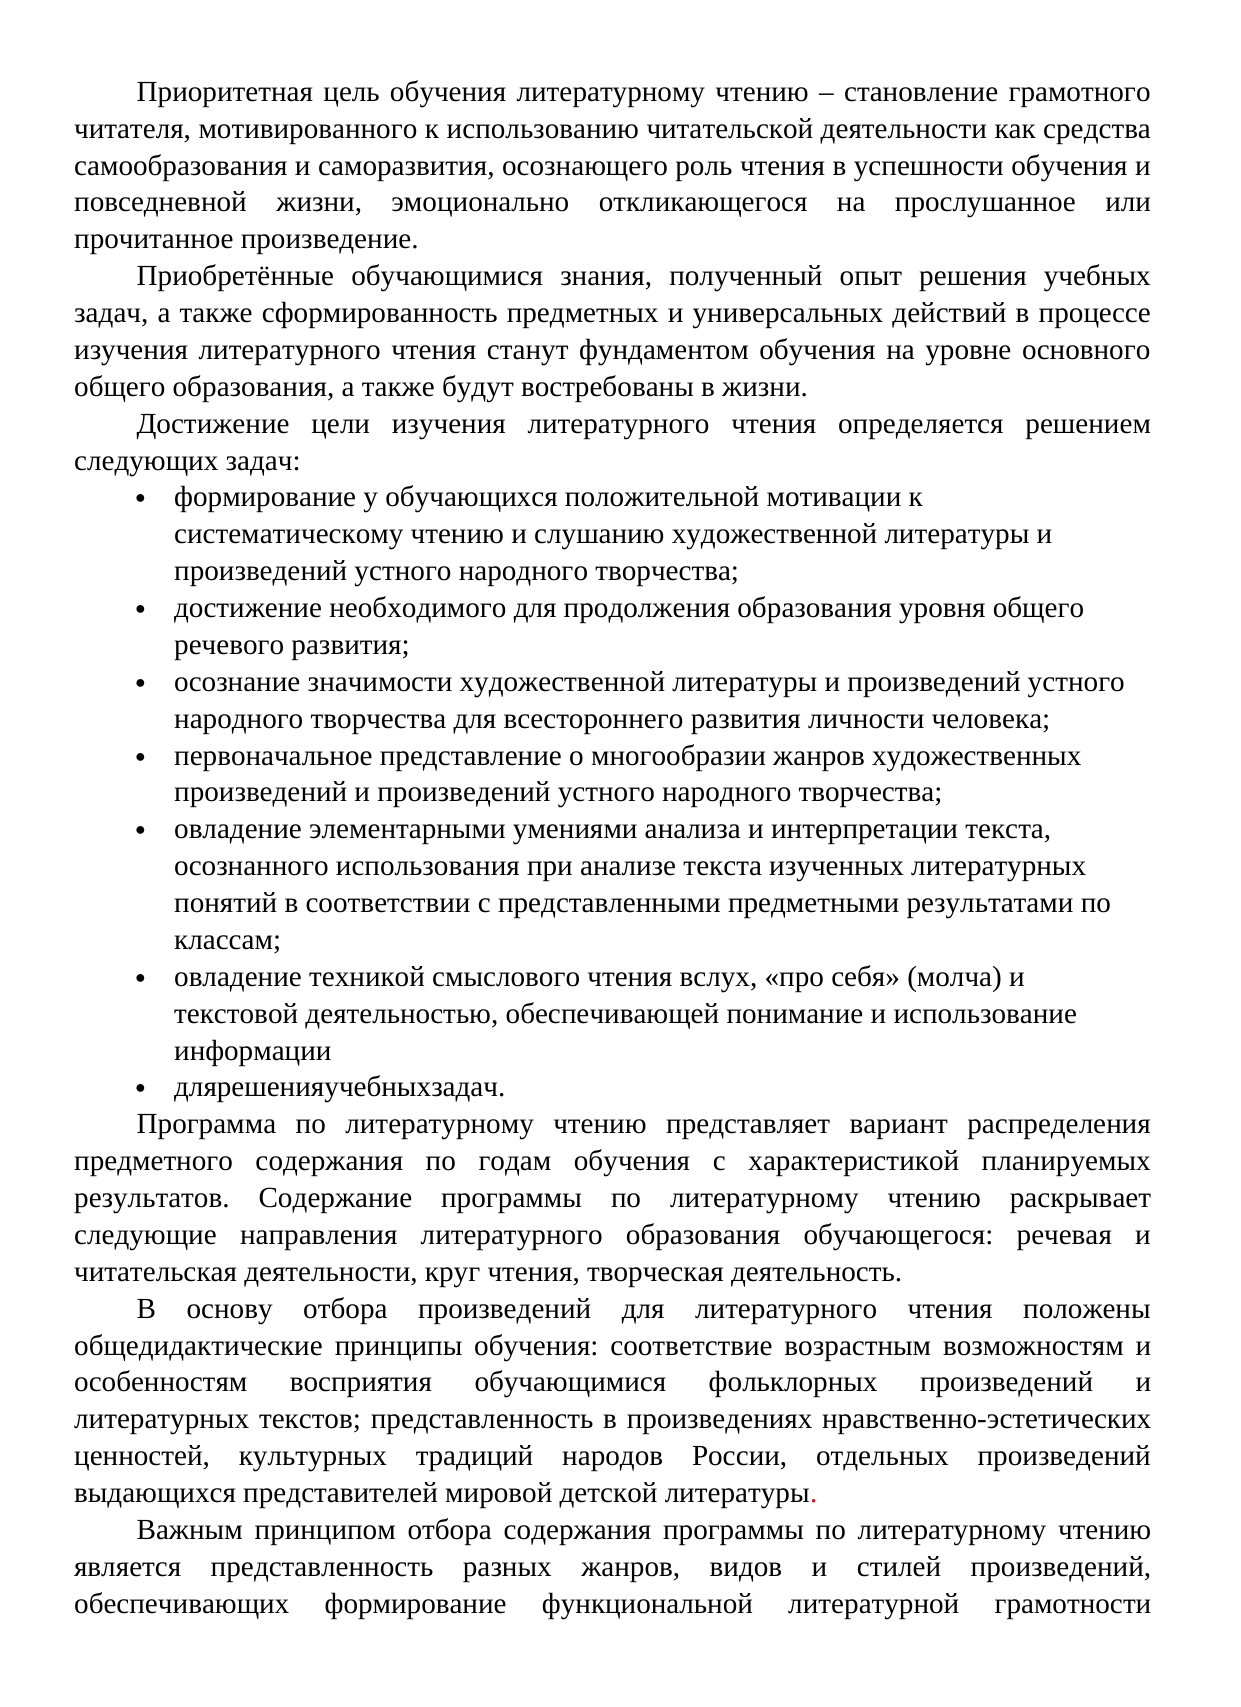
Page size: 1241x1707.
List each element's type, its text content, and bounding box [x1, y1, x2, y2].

text Достижение цели изучения литературного чтения определяется решением следующих задач: [74, 406, 1152, 476]
text В основу отбора произведений для литературного чтения положены общедидактические принципы обучения: соответствие возрастным возможностям и особенностям восприятия обучающимися фольклорных произведений и литературных текстов; представленность в произведениях нравственно-эстетических ценностей, культурных традиций народов России, отдельных произведений выдающихся представителей мировой детской литературы. [74, 1291, 1152, 1509]
text Программа по литературному чтению представляет вариант распределения предметного содержания по годам обучения с характеристикой планируемых результатов. Содержание программы по литературному чтению раскрывает следующие направления литературного образования обучающегося: речевая и читательская деятельности, круг чтения, творческая деятельность. [74, 1106, 1152, 1287]
list первоначальное представление о многообразии жанров художественных произведений и произведений устного народного творчества; [136, 738, 1152, 808]
list достижение необходимого для продолжения образования уровня общего речевого развития; [136, 590, 1152, 661]
list длярешенияучебныхзадач. [136, 1069, 1152, 1103]
list овладение элементарными умениями анализа и интерпретации текста, осознанного использования при анализе текста изученных литературных понятий в соответствии с представленными предметными результатами по классам; [136, 811, 1152, 956]
text Приоритетная цель обучения литературному чтению – становление грамотного читателя, мотивированного к использованию читательской деятельности как средства самообразования и саморазвития, осознающего роль чтения в успешности обучения и повседневной жизни, эмоционально откликающегося на прослушанное или прочитанное произведение. [74, 74, 1152, 255]
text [74, 1512, 1152, 1619]
list осознание значимости художественной литературы и произведений устного народного творчества для всестороннего развития личности человека; [136, 664, 1152, 734]
list формирование у обучающихся положительной мотивации к систематическому чтению и слушанию художественной литературы и произведений устного народного творчества; [136, 479, 1152, 587]
list овладение техникой смыслового чтения вслух, «про себя» (молча) и текстовой деятельностью, обеспечивающей понимание и использование информации [136, 959, 1152, 1066]
text Приобретённые обучающимися знания, полученный опыт решения учебных задач, а также сформированность предметных и универсальных действий в процессе изучения литературного чтения станут фундаментом обучения на уровне основного общего образования, а также будут востребованы в жизни. [74, 258, 1152, 402]
